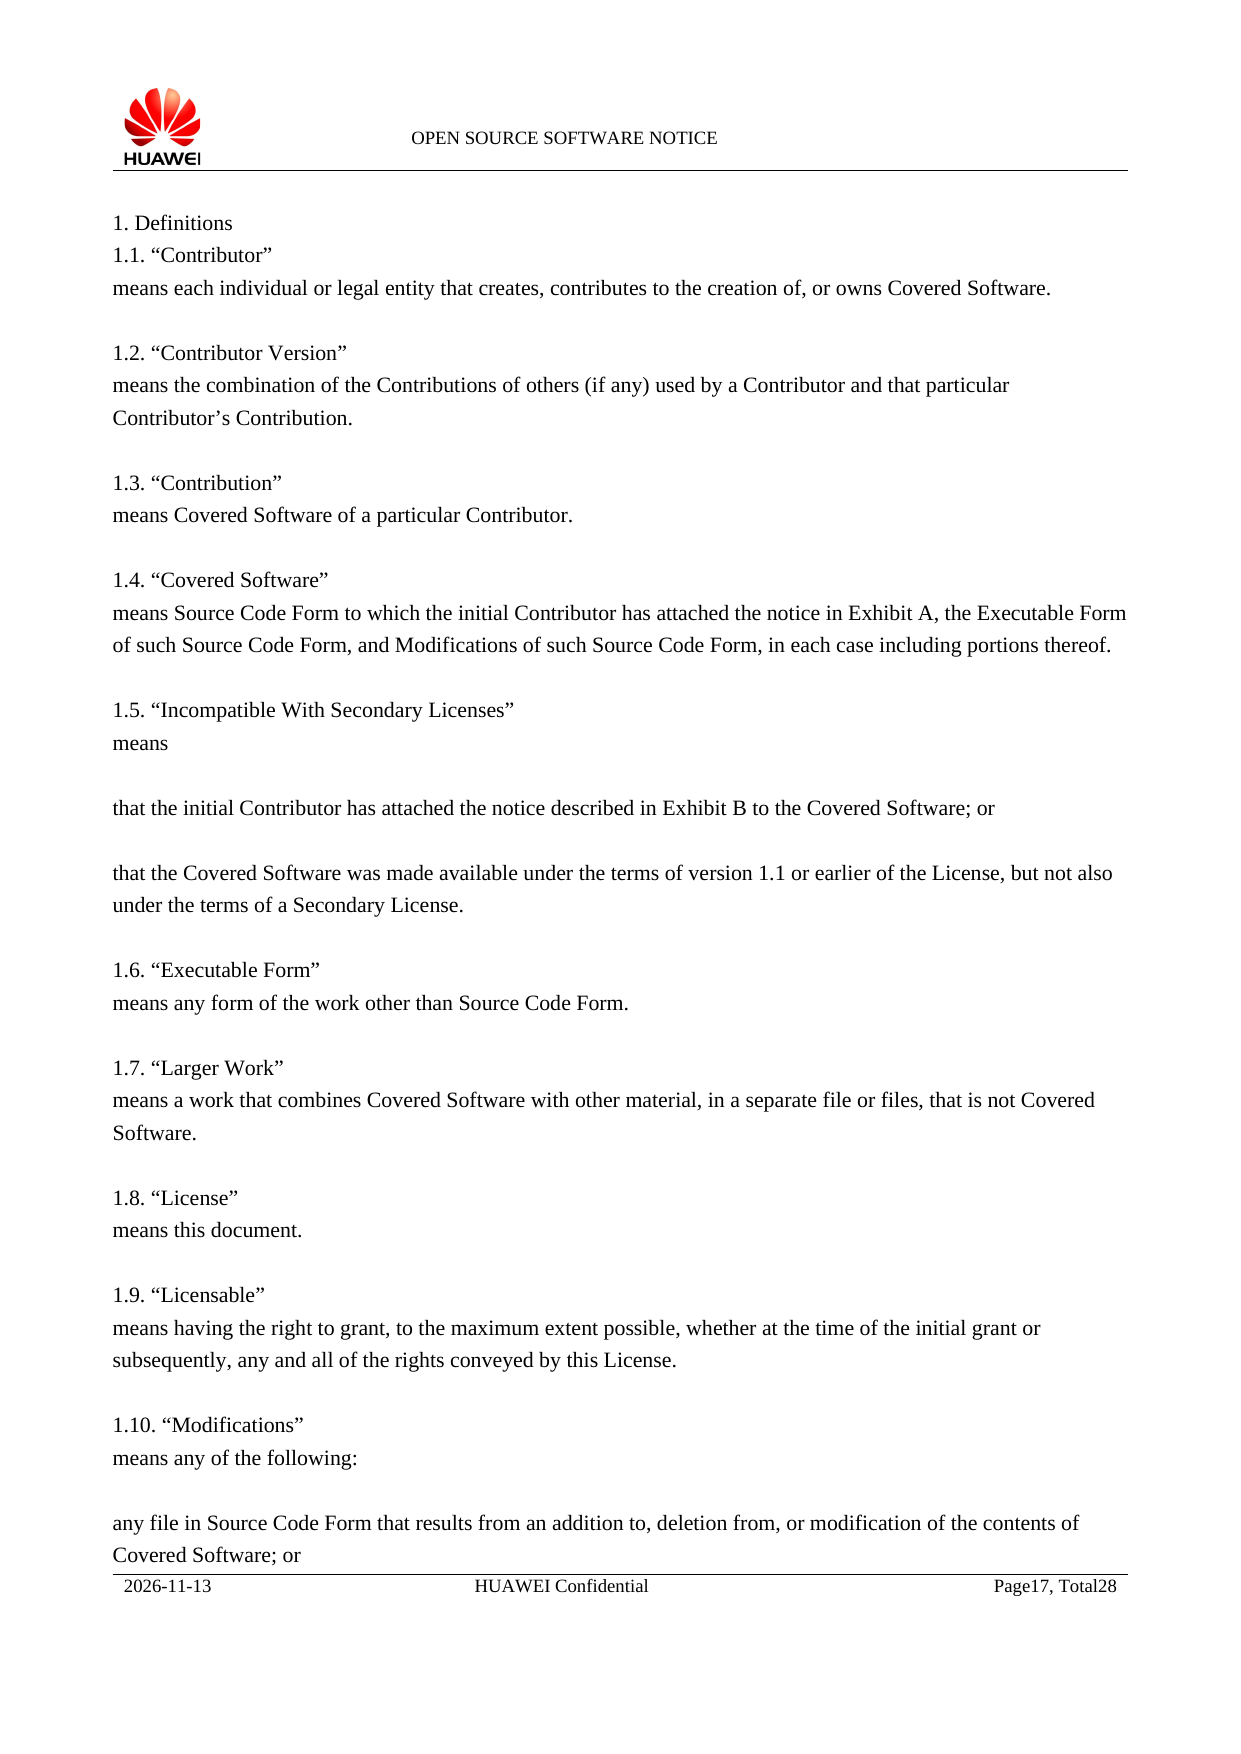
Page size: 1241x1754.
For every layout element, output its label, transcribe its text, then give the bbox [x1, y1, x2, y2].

picture [124, 88, 201, 165]
